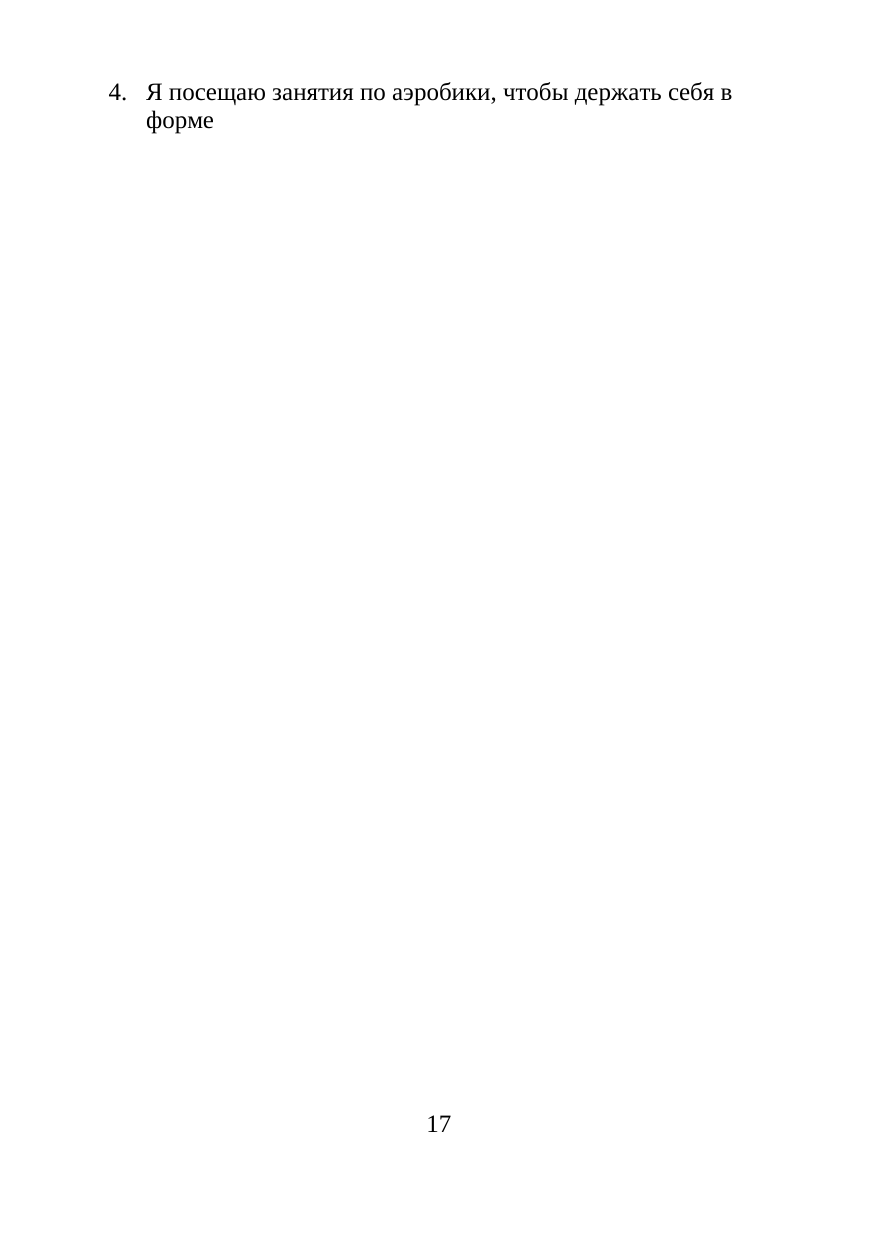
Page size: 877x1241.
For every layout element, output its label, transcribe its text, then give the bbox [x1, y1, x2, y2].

list Я посещаю занятия по аэробики, чтобы держать себя в форме [108, 77, 806, 134]
